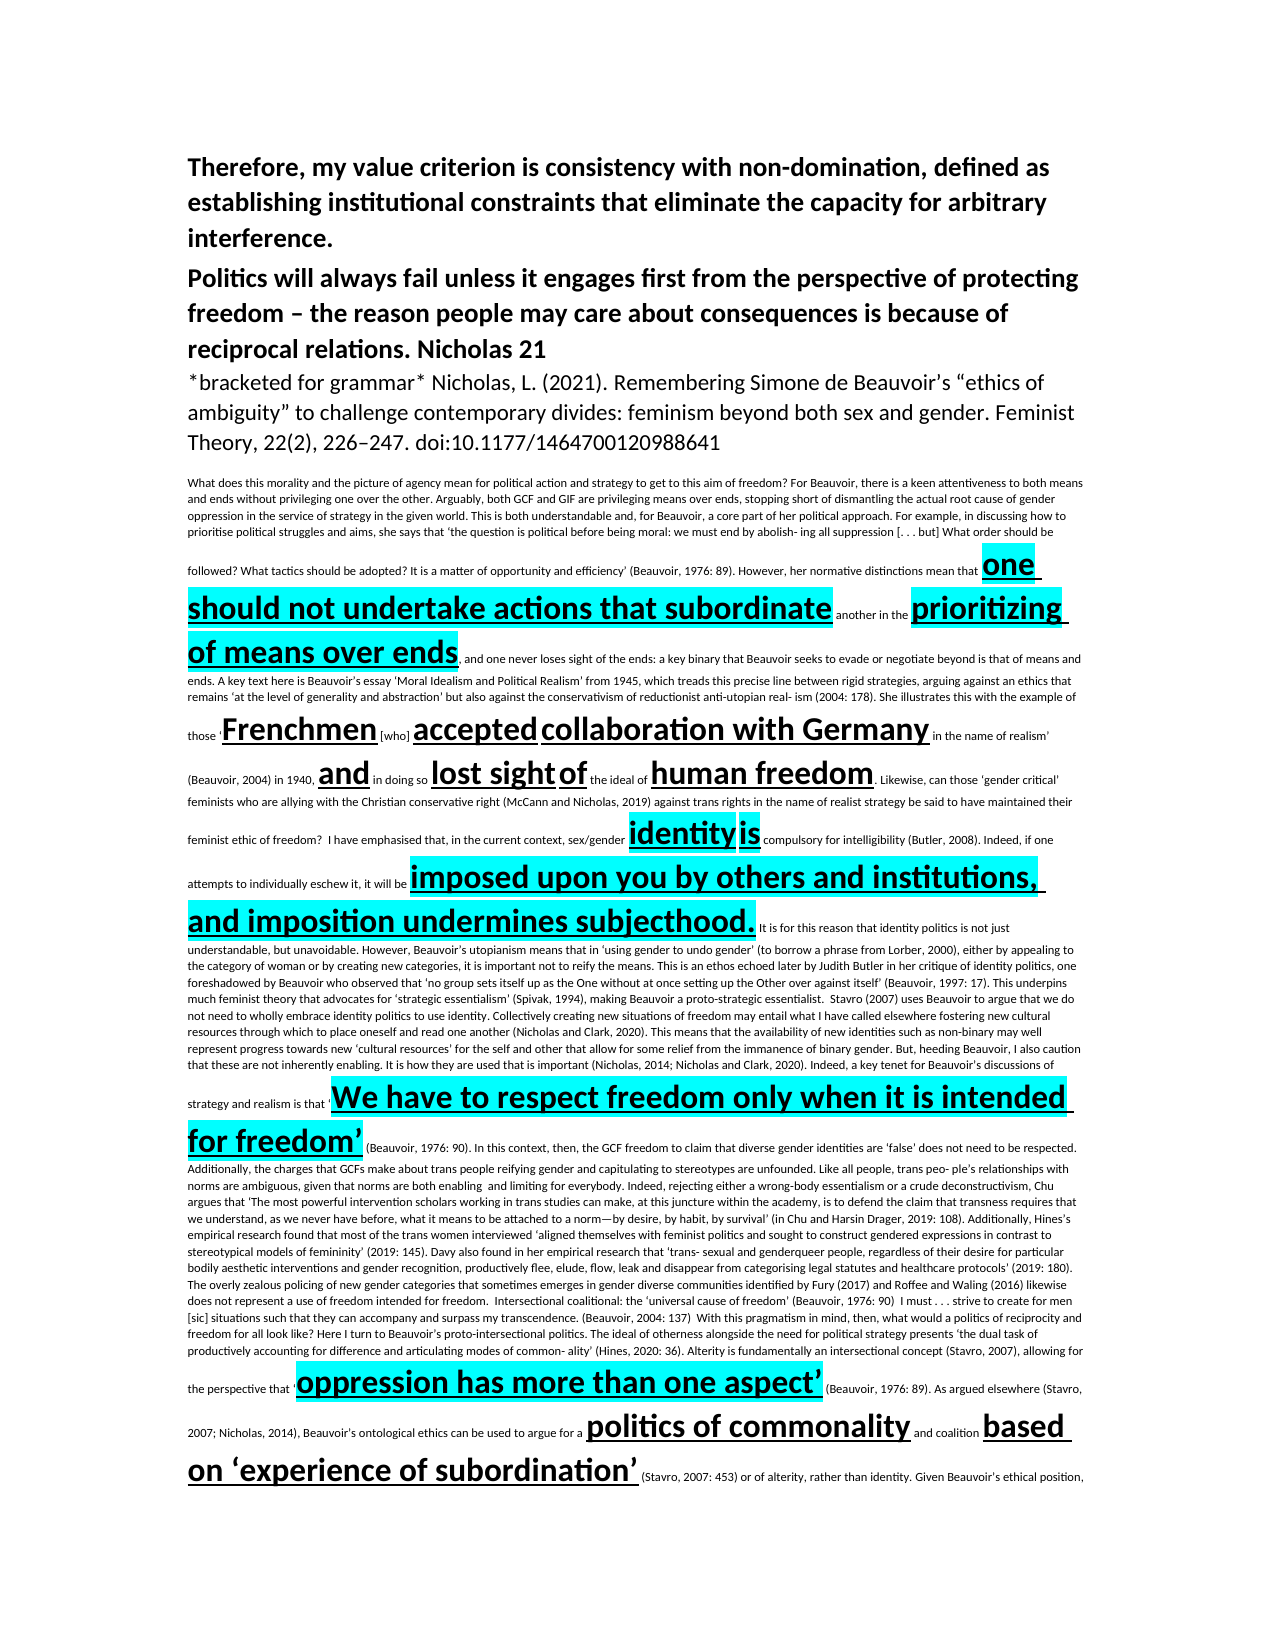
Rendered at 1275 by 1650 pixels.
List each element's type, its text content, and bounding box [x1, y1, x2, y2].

text *bracketed for grammar* Nicholas, L. (2021). Remembering Simone de Beauvoir’s “ethics of ambiguity” to challenge contemporary divides: feminism beyond both sex and gender. Feminist Theory, 22(2), 226–247. doi:10.1177/1464700120988641 [187, 368, 1087, 456]
subtitle Politics will always fail unless it engages first from the perspective of protecting freedom – the reason people may care about consequences is because of reciprocal relations. Nicholas 21 [187, 261, 1087, 365]
subtitle Therefore, my value criterion is consistency with non-domination, defined as establishing institutional constraints that eliminate the capacity for arbitrary interference. [187, 150, 1087, 254]
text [187, 475, 1087, 1490]
